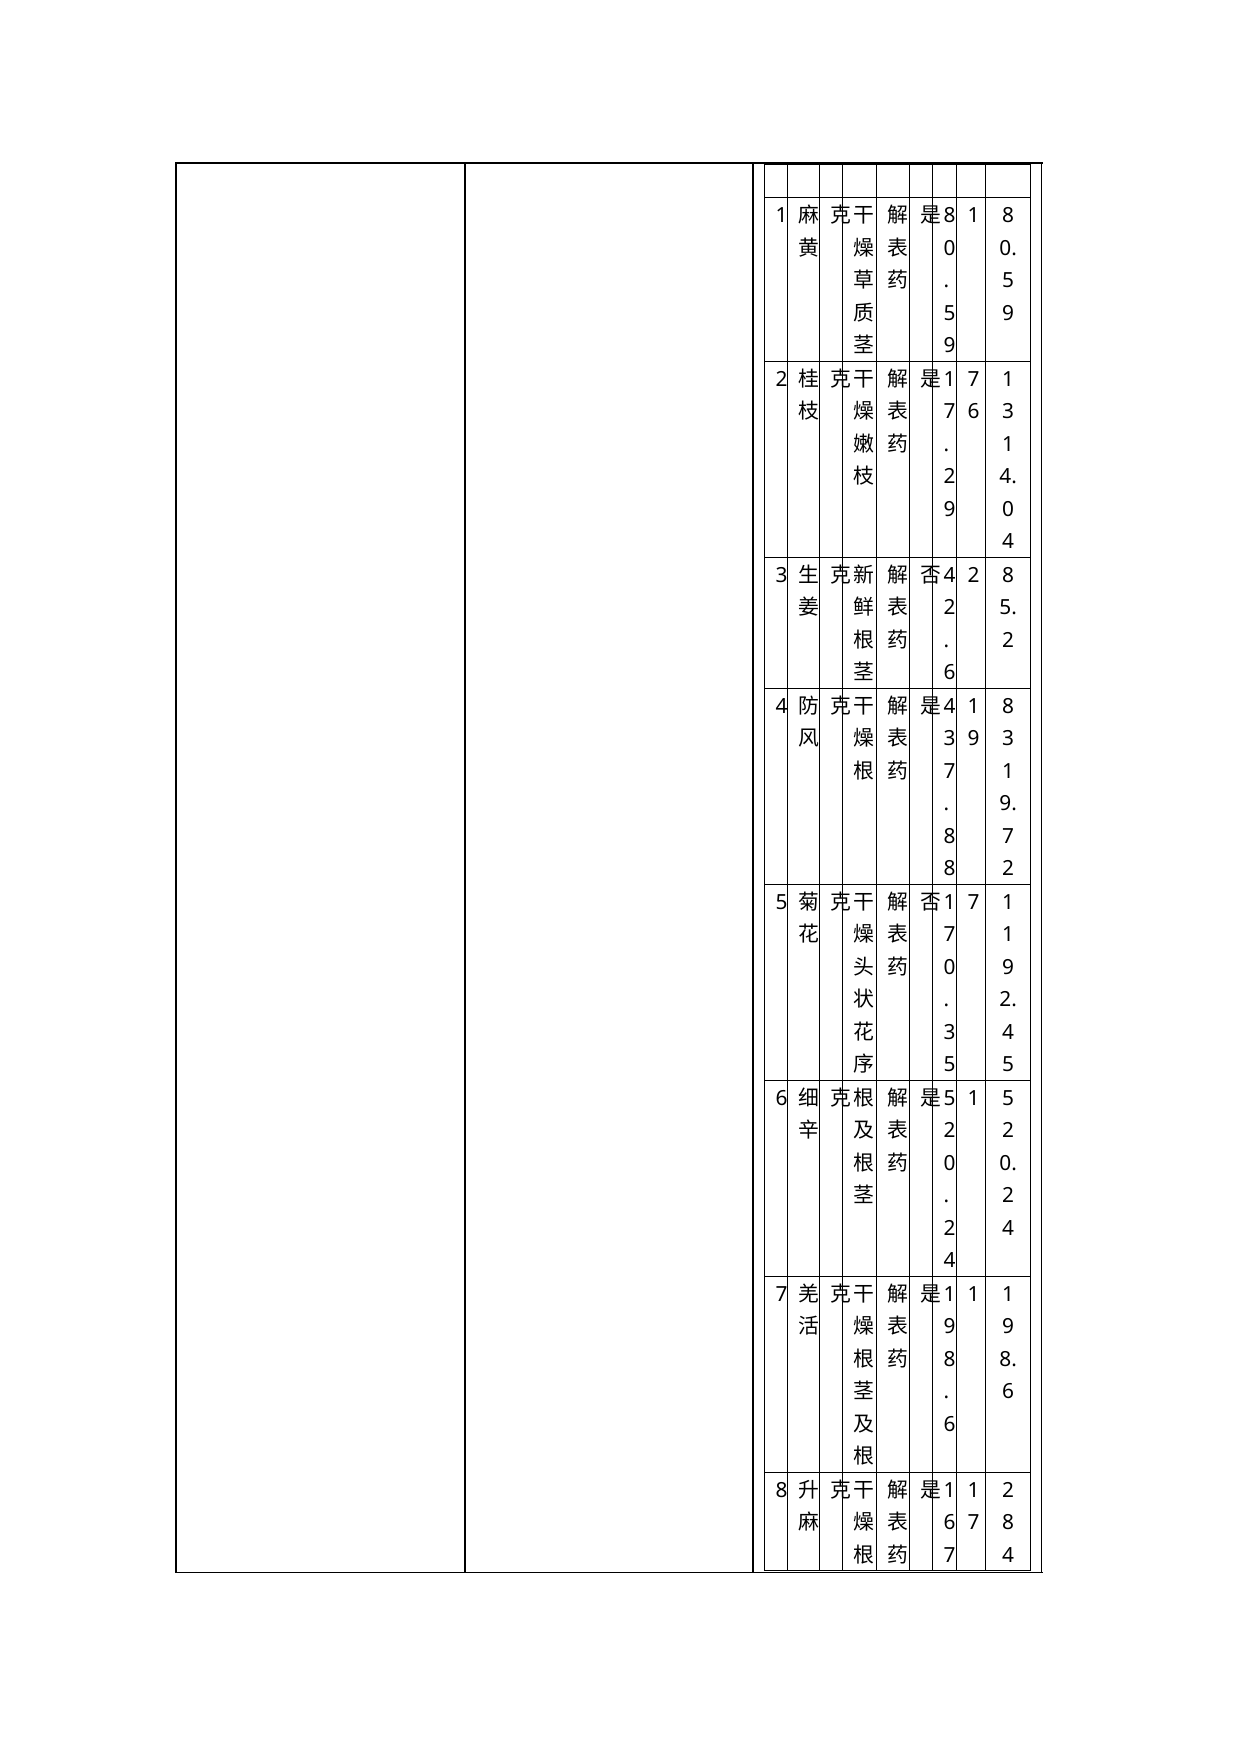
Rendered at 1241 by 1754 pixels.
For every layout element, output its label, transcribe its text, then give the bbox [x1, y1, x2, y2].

table_cell [843, 198, 876, 361]
table_cell [788, 362, 819, 557]
table_cell [986, 165, 1030, 197]
table_cell [933, 198, 956, 361]
table_cell [933, 165, 956, 197]
table_cell [910, 1277, 932, 1472]
table_cell [877, 689, 909, 884]
table_cell [788, 1277, 819, 1472]
table_cell [765, 1277, 787, 1472]
table_cell [788, 198, 819, 361]
table_cell [820, 165, 842, 197]
table_cell [986, 885, 1030, 1080]
table_cell [957, 1473, 985, 1570]
table_cell [957, 198, 985, 361]
table_cell [957, 689, 985, 884]
table_cell [933, 1081, 956, 1276]
table_cell [765, 689, 787, 884]
table_cell [877, 362, 909, 557]
table_cell [877, 165, 909, 197]
table_cell [765, 362, 787, 557]
table_cell [820, 1473, 842, 1570]
table_cell [843, 558, 876, 688]
table_cell [877, 1277, 909, 1472]
table_cell [877, 1081, 909, 1276]
table_cell [788, 558, 819, 688]
table_cell [957, 1081, 985, 1276]
table_cell [765, 558, 787, 688]
table_cell [820, 198, 842, 361]
table_cell [820, 558, 842, 688]
table_cell [986, 362, 1030, 557]
table_cell [933, 1277, 956, 1472]
table_cell [843, 1473, 876, 1570]
table_cell [843, 885, 876, 1080]
table_cell [466, 164, 752, 1571]
table_cell [843, 362, 876, 557]
table_cell [754, 164, 764, 1571]
table_cell [765, 885, 787, 1080]
table_cell [957, 558, 985, 688]
table_cell [933, 1473, 956, 1570]
table_cell [877, 885, 909, 1080]
table_cell [933, 362, 956, 557]
table_cell [788, 885, 819, 1080]
table_cell [843, 689, 876, 884]
table_cell [933, 689, 956, 884]
table_cell [820, 362, 842, 557]
table_cell [788, 689, 819, 884]
table_cell [986, 689, 1030, 884]
table_cell [843, 1081, 876, 1276]
table_cell [778, 700, 783, 708]
table_cell [820, 1081, 842, 1276]
table_cell [765, 1473, 787, 1570]
table_cell [765, 1081, 787, 1276]
table_cell [910, 885, 932, 1080]
table_cell [765, 198, 787, 361]
table_cell [986, 198, 1030, 361]
table_cell [957, 362, 985, 557]
table_cell [933, 558, 956, 688]
table_cell 1 [177, 164, 464, 1571]
table_cell [877, 558, 909, 688]
table_cell [910, 558, 932, 688]
table_cell [910, 689, 932, 884]
table_cell [877, 198, 909, 361]
table_cell [788, 1473, 819, 1570]
table_cell [765, 165, 787, 197]
table_cell [957, 165, 985, 197]
table_cell [910, 1473, 932, 1570]
table_cell [986, 558, 1030, 688]
table_cell [820, 885, 842, 1080]
table_cell [933, 885, 956, 1080]
table_cell [1031, 164, 1041, 1571]
table_cell [910, 198, 932, 361]
table_cell [910, 362, 932, 557]
table_cell [820, 689, 842, 884]
table_cell [957, 885, 985, 1080]
table_cell [986, 1081, 1030, 1276]
table_cell [843, 1277, 876, 1472]
table_cell [910, 165, 932, 197]
table_cell [986, 1277, 1030, 1472]
table_cell [788, 1081, 819, 1276]
table_cell [877, 1473, 909, 1570]
table_cell [986, 1473, 1030, 1570]
table_cell [788, 165, 819, 197]
table_cell [957, 1277, 985, 1472]
table_cell [820, 1277, 842, 1472]
table_cell [910, 1081, 932, 1276]
table_cell [843, 165, 876, 197]
